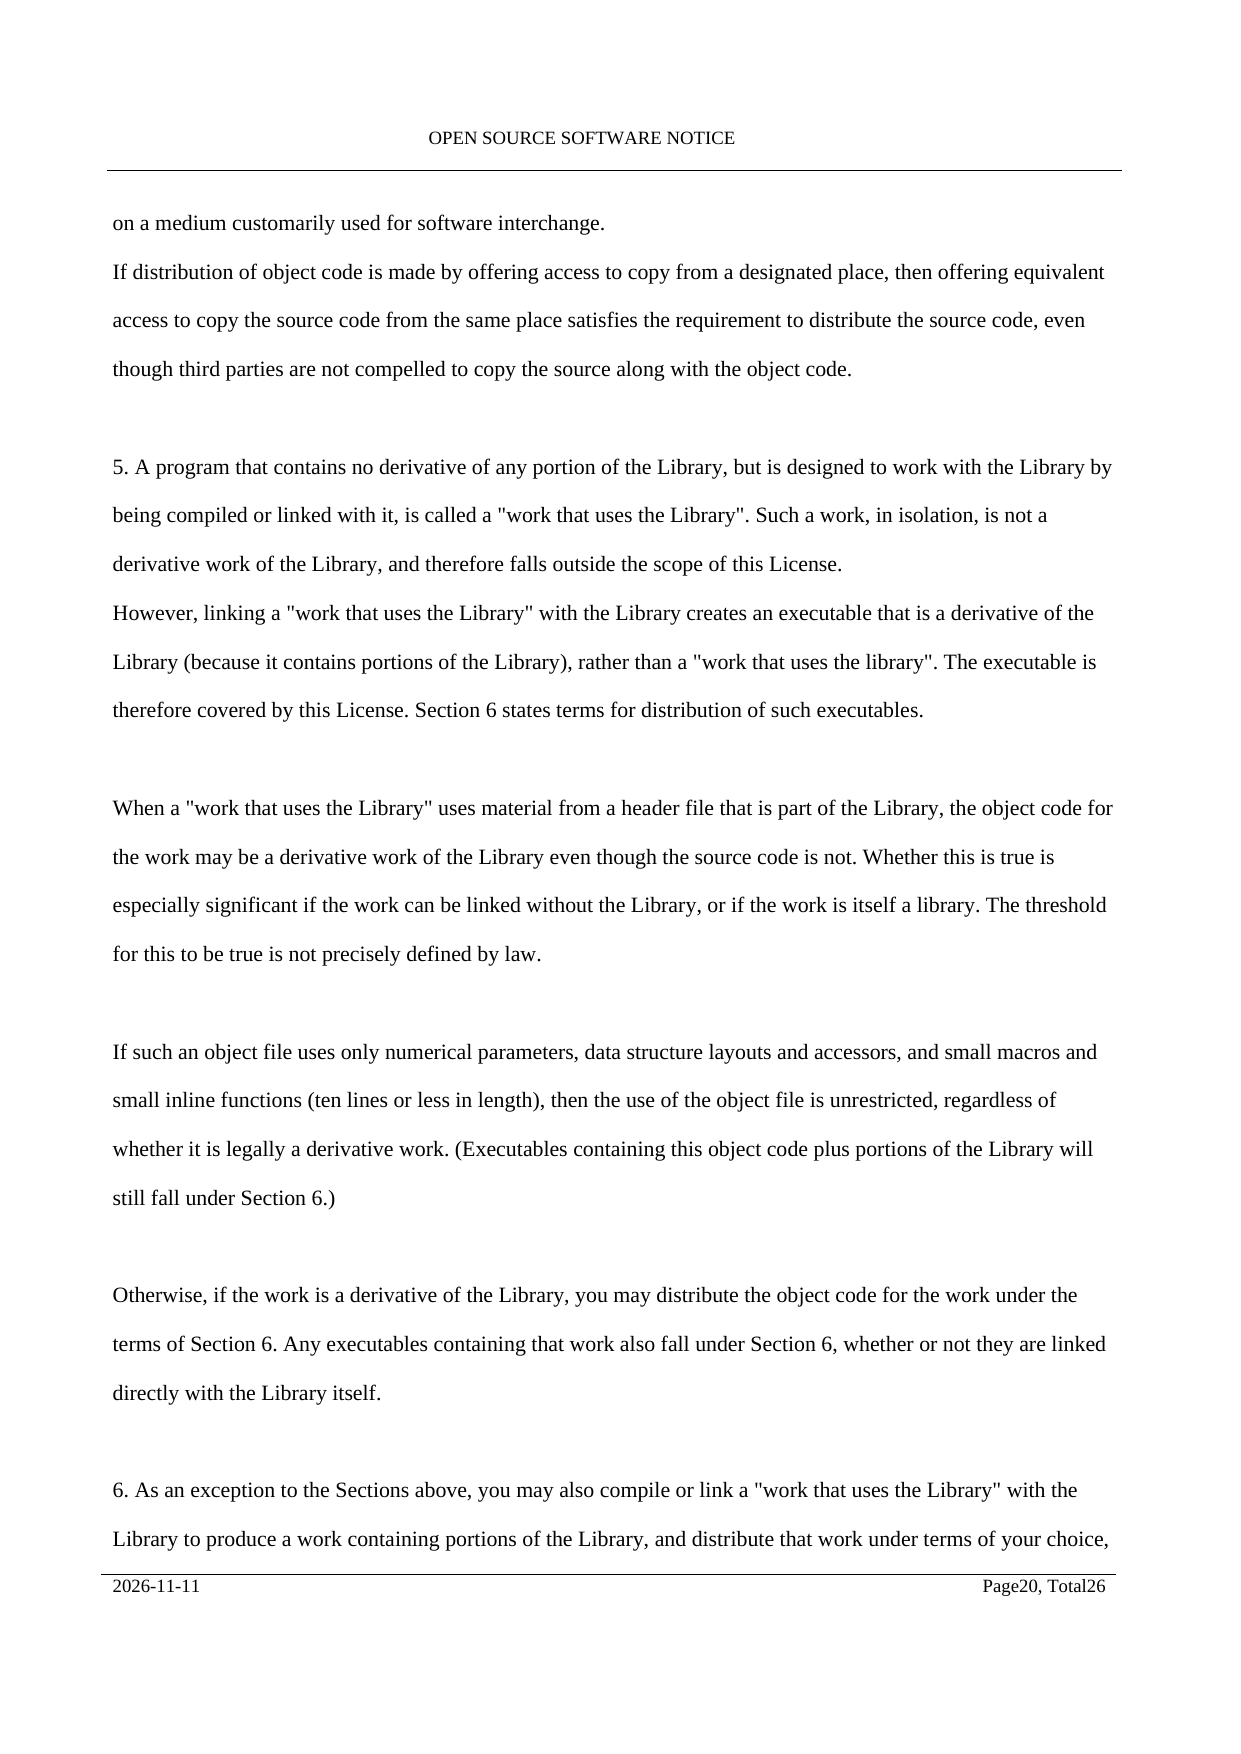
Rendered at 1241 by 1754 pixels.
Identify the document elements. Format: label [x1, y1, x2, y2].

text [112, 206, 1128, 1555]
